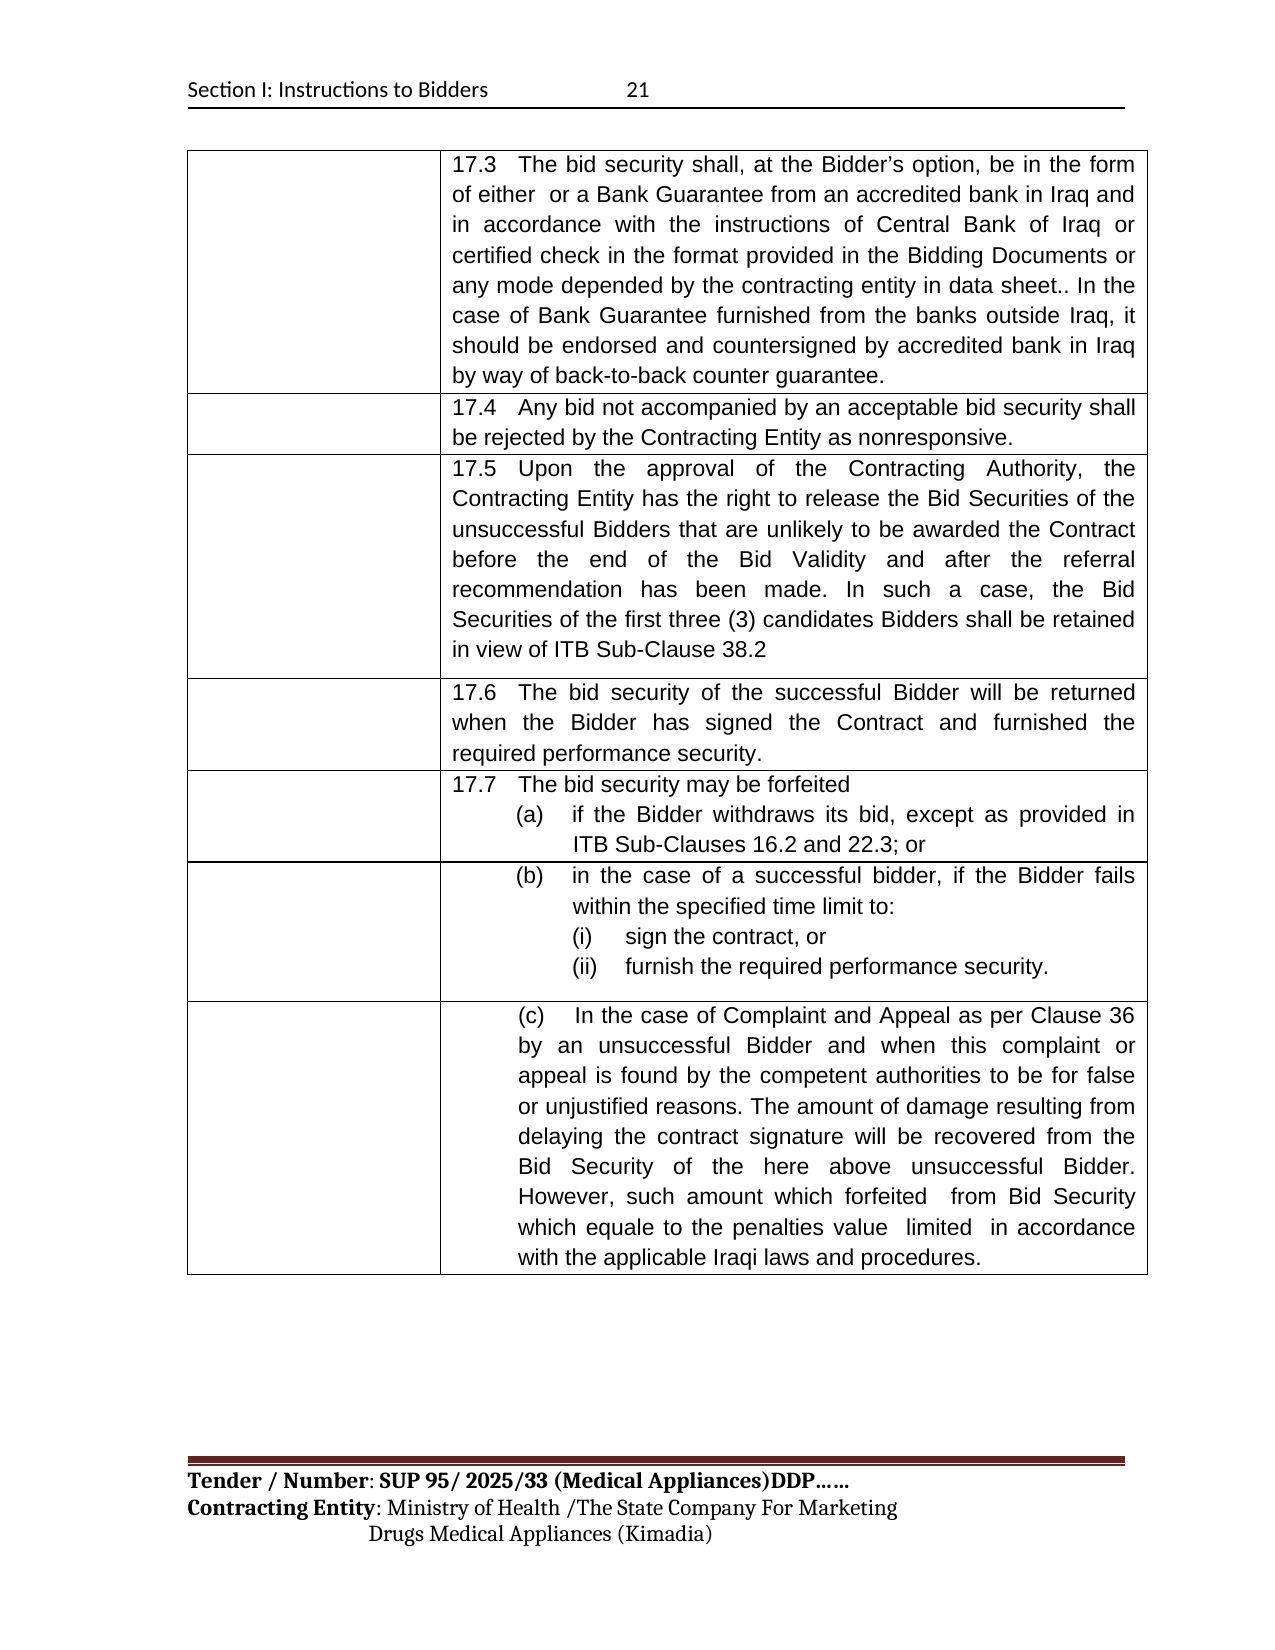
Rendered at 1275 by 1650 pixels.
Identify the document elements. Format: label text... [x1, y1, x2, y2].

table_cell [188, 771, 440, 861]
table_cell [188, 455, 440, 678]
table_cell 17.6 The bid security of the successful Bidder will be returned when the Bidder has signed the Contract and furnished the required performance security. [441, 679, 1147, 770]
table_cell (b) in the case of a successful bidder, if the Bidder fails within the specified time limit to: (i) sign the contract, or (ii) furnish the required performance security. [441, 863, 1147, 1001]
table_cell 17.3 The bid security shall, at the Bidder’s option, be in the form of either or a Bank Guarantee from an accredited bank in Iraq and in accordance with the instructions of Central Bank of Iraq or certified check in the format provided in the Bidding Documents or any mode depended by the contracting entity in data sheet.. In the case of Bank Guarantee furnished from the banks outside Iraq, it should be endorsed and countersigned by accredited bank in Iraq by way of back-to-back counter guarantee. [441, 151, 1147, 393]
table_cell (c) In the case of Complaint and Appeal as per Clause 36 by an unsuccessful Bidder and when this complaint or appeal is found by the competent authorities to be for false or unjustified reasons. The amount of damage resulting from delaying the contract signature will be recovered from the Bid Security of the here above unsuccessful Bidder. However, such amount which forfeited from Bid Security which equale to the penalties value limited in accordance with the applicable Iraqi laws and procedures. [441, 1002, 1147, 1274]
table_cell [188, 863, 440, 1001]
table_cell 17.5 Upon the approval of the Contracting Authority, the Contracting Entity has the right to release the Bid Securities of the unsuccessful Bidders that are unlikely to be awarded the Contract before the end of the Bid Validity and after the referral recommendation has been made. In such a case, the Bid Securities of the first three (3) candidates Bidders shall be retained in view of ITB Sub-Clause 38.2 [441, 455, 1147, 678]
table_cell 17.7 The bid security may be forfeited (a) if the Bidder withdraws its bid, except as provided in ITB Sub-Clauses 16.2 and 22.3; or [441, 771, 1147, 861]
table_cell 17.4 Any bid not accompanied by an acceptable bid security shall be rejected by the Contracting Entity as nonresponsive. [441, 394, 1147, 454]
table_cell [188, 151, 440, 393]
table_cell [188, 679, 440, 770]
table_cell [188, 394, 440, 454]
table_cell [188, 1002, 440, 1274]
